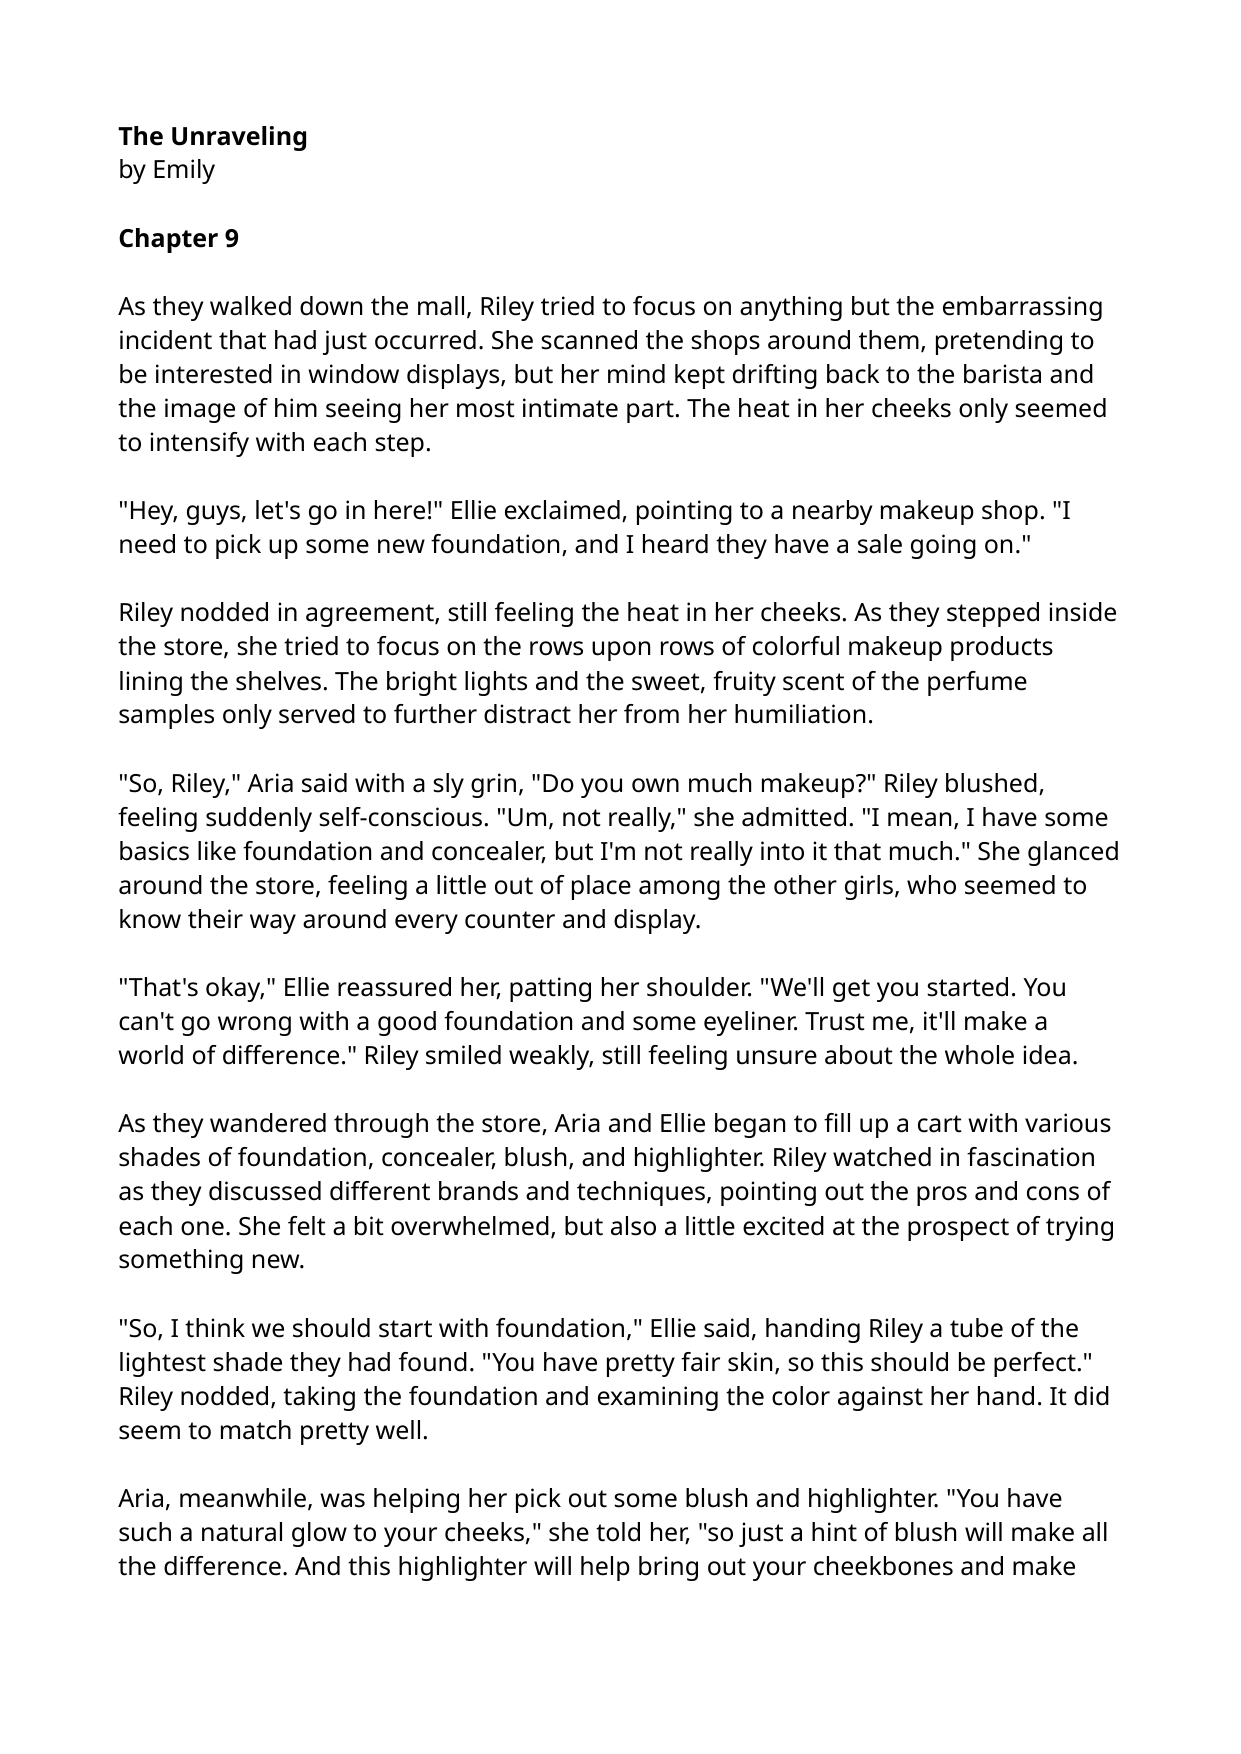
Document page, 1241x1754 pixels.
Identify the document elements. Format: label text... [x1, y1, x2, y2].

text The Unraveling [118, 118, 1122, 152]
text "So, I think we should start with foundation," Ellie said, handing Riley a tube of the lightest shade they had found. "You have pretty fair skin, so this should be perfect." Riley nodded, taking the foundation and examining the color against her hand. It did seem to match pretty well. [118, 1310, 1122, 1447]
text As they walked down the mall, Riley tried to focus on anything but the embarrassing incident that had just occurred. She scanned the shops around them, pretending to be interested in window displays, but her mind kept drifting back to the barista and the image of him seeing her most intimate part. The heat in her cheeks only seemed to intensify with each step. [118, 288, 1122, 459]
text Riley nodded in agreement, still feeling the heat in her cheeks. As they stepped inside the store, she tried to focus on the rows upon rows of colorful makeup products lining the shelves. The bright lights and the sweet, fruity scent of the perfume samples only served to further distract her from her humiliation. [118, 595, 1122, 731]
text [118, 1481, 1122, 1583]
text "Hey, guys, let's go in here!" Ellie exclaimed, pointing to a nearby makeup shop. "I need to pick up some new foundation, and I heard they have a sale going on." [118, 493, 1122, 561]
text Chapter 9 [118, 220, 1122, 254]
text "That's okay," Ellie reassured her, patting her shoulder. "We'll get you started. You can't go wrong with a good foundation and some eyeliner. Trust me, it'll make a world of difference." Riley smiled weakly, still feeling unsure about the whole idea. [118, 970, 1122, 1072]
text As they wandered through the store, Aria and Ellie began to fill up a cart with various shades of foundation, concealer, blush, and highlighter. Riley watched in fascination as they discussed different brands and techniques, pointing out the pros and cons of each one. She felt a bit overwhelmed, but also a little excited at the prospect of trying something new. [118, 1106, 1122, 1276]
text by Emily [118, 152, 1122, 186]
text "So, Riley," Aria said with a sly grin, "Do you own much makeup?" Riley blushed, feeling suddenly self-conscious. "Um, not really," she admitted. "I mean, I have some basics like foundation and concealer, but I'm not really into it that much." She glanced around the store, feeling a little out of place among the other girls, who seemed to know their way around every counter and display. [118, 765, 1122, 936]
